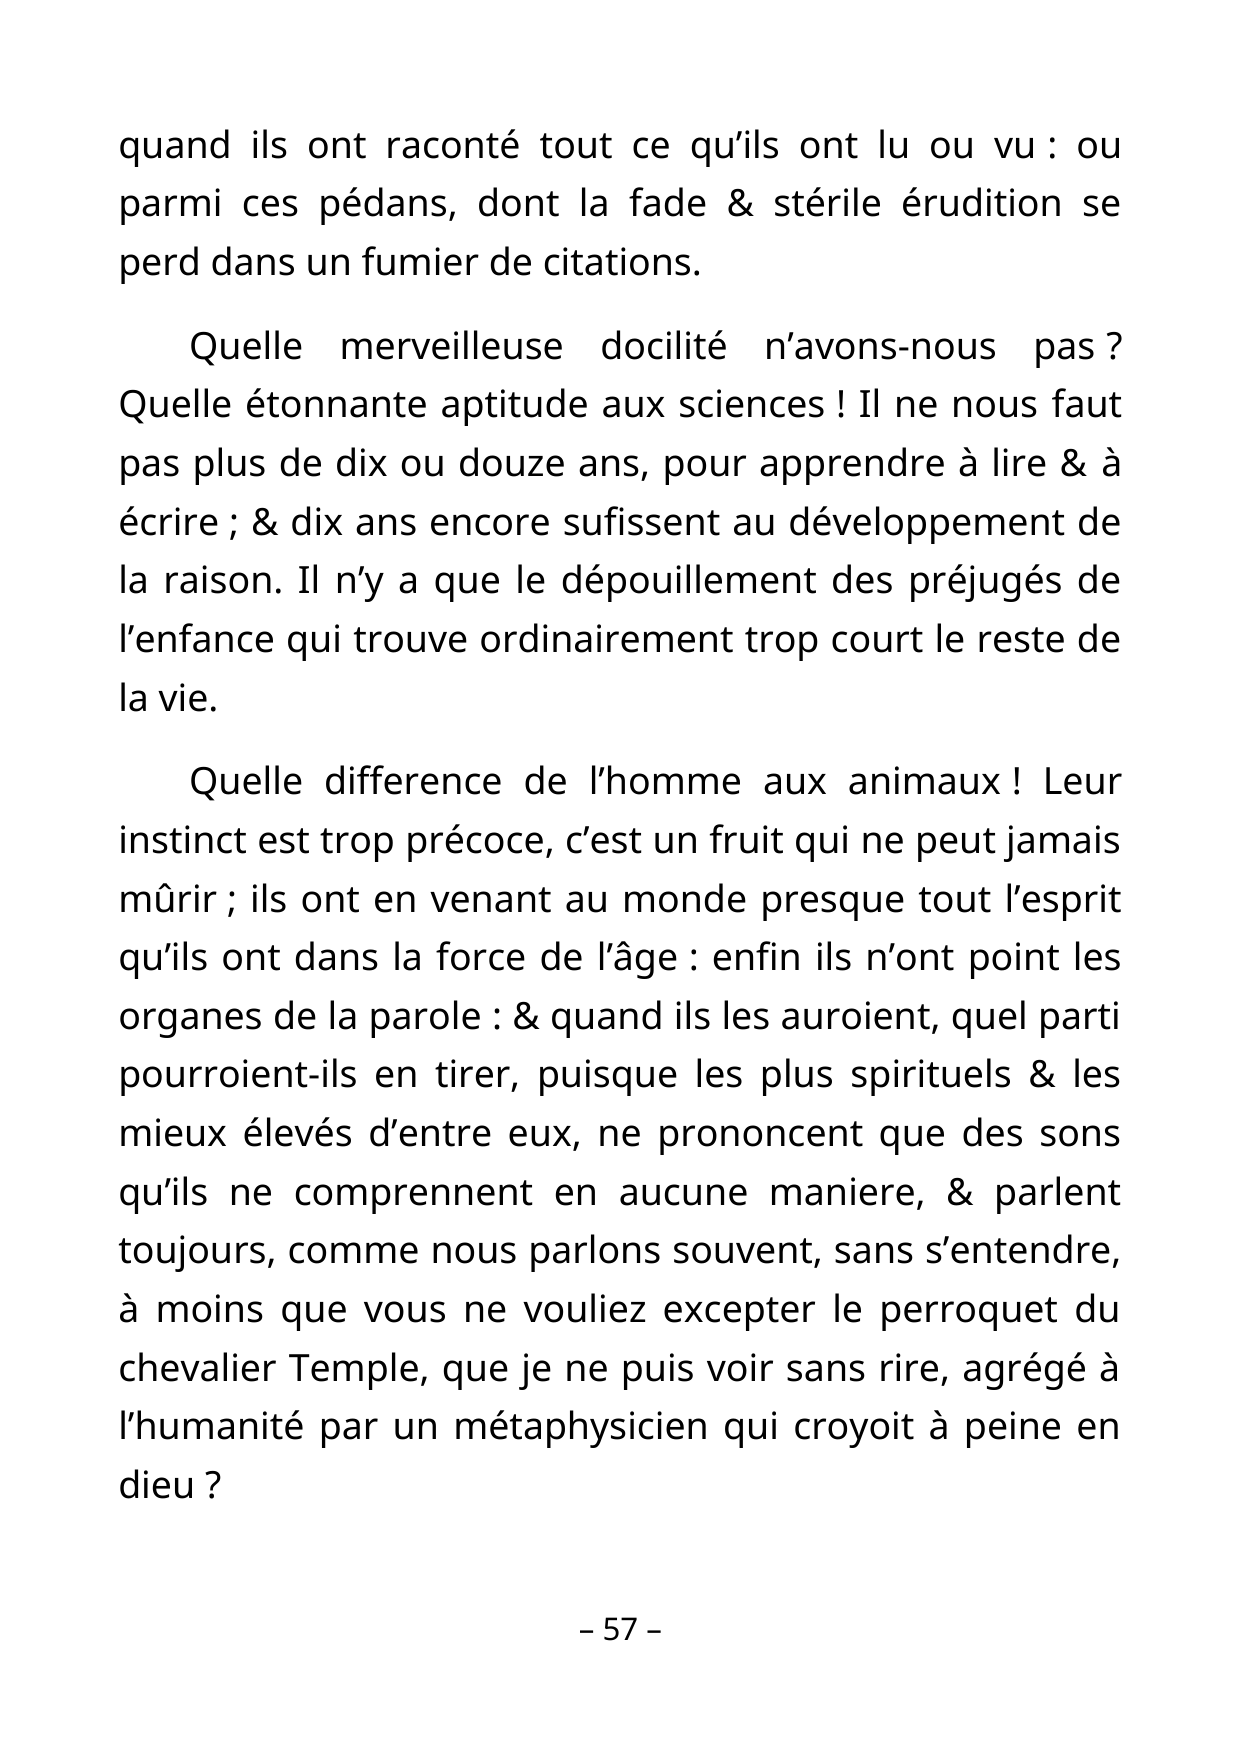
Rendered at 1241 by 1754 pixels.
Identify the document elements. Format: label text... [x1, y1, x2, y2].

text Quelle difference de l’homme aux animaux ! Leur instinct est trop précoce, c’est un fruit qui ne peut jamais mûrir ; ils ont en venant au monde presque tout l’esprit qu’ils ont dans la force de l’âge : enfin ils n’ont point les organes de la parole : & quand ils les auroient, quel parti pourroient-ils en tirer, puisque les plus spirituels & les mieux élevés d’entre eux, ne prononcent que des sons qu’ils ne comprennent en aucune maniere, & parlent toujours, comme nous parlons souvent, sans s’entendre, à moins que vous ne vouliez excepter le perroquet du chevalier Temple, que je ne puis voir sans rire, agrégé à l’humanité par un métaphysicien qui croyoit à peine en dieu ? [118, 754, 1122, 1509]
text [118, 118, 1122, 286]
text Quelle merveilleuse docilité n’avons-nous pas ? Quelle étonnante aptitude aux sciences ! Il ne nous faut pas plus de dix ou douze ans, pour apprendre à lire & à écrire ; & dix ans encore sufissent au développement de la raison. Il n’y a que le dépouillement des préjugés de l’enfance qui trouve ordinairement trop court le reste de la vie. [118, 319, 1122, 722]
